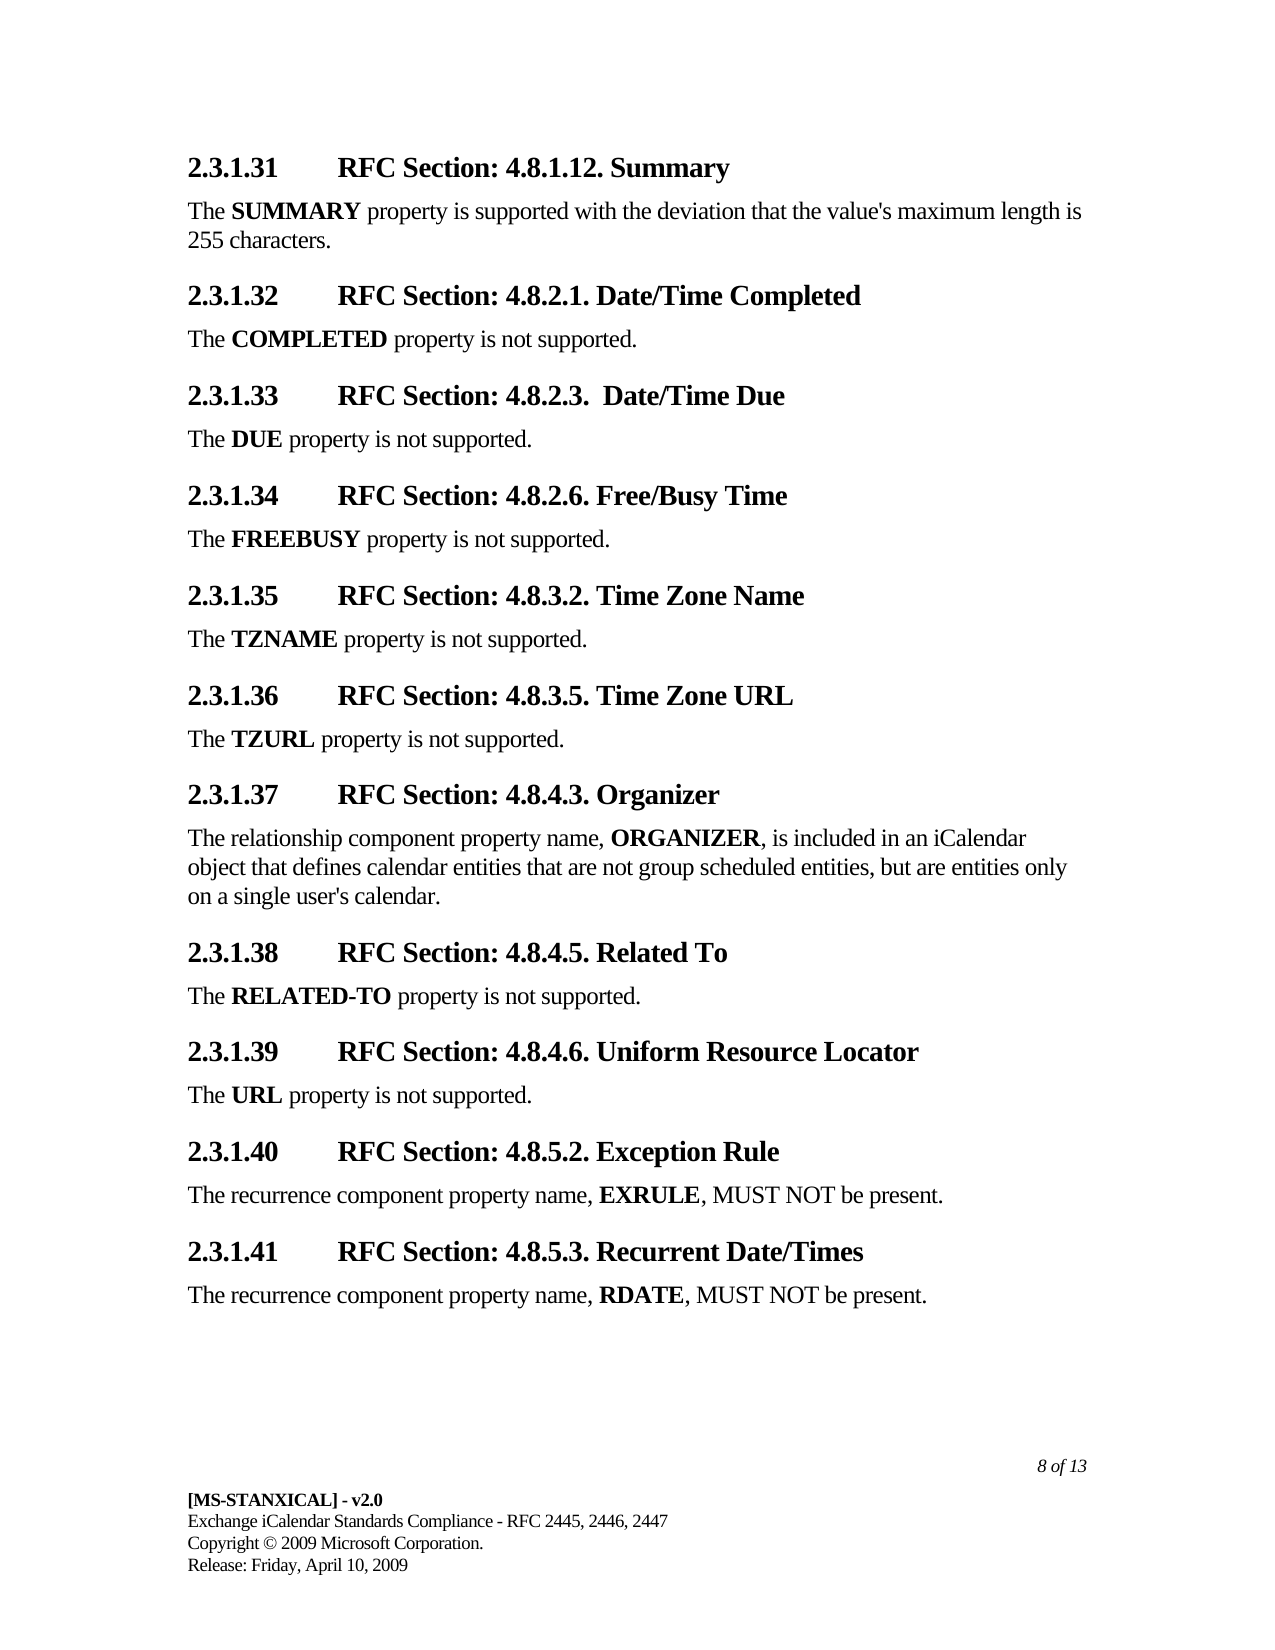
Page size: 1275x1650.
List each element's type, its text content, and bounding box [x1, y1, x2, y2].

text The recurrence component property name, RDATE, MUST NOT be present. [187, 1280, 1087, 1309]
subtitle RFC Section: 4.8.3.5. Time Zone URL [187, 678, 1087, 711]
subtitle RFC Section: 4.8.4.5. Related To [187, 935, 1087, 968]
text The relationship component property name, ORGANIZER, is included in an iCalendar object that defines calendar entities that are not group scheduled entities, but are entities only on a single user's calendar. [187, 823, 1087, 910]
text The DUE property is not supported. [187, 424, 1087, 453]
subtitle RFC Section: 4.8.2.3. Date/Time Due [187, 378, 1087, 412]
subtitle RFC Section: 4.8.5.3. Recurrent Date/Times [187, 1234, 1087, 1268]
text The TZURL property is not supported. [187, 724, 1087, 752]
text The SUMMARY property is supported with the deviation that the value's maximum length is 255 characters. [187, 196, 1087, 253]
text The recurrence component property name, EXRULE, MUST NOT be present. [187, 1180, 1087, 1209]
subtitle RFC Section: 4.8.5.2. Exception Rule [187, 1134, 1087, 1168]
subtitle RFC Section: 4.8.2.6. Free/Busy Time [187, 478, 1087, 512]
subtitle RFC Section: 4.8.1.12. Summary [187, 150, 1087, 183]
subtitle RFC Section: 4.8.4.3. Organizer [187, 777, 1087, 811]
subtitle RFC Section: 4.8.2.1. Date/Time Completed [187, 278, 1087, 312]
text The COMPLETED property is not supported. [187, 324, 1087, 353]
text The TZNAME property is not supported. [187, 624, 1087, 653]
text The URL property is not supported. [187, 1081, 1087, 1109]
text The FREEBUSY property is not supported. [187, 524, 1087, 553]
subtitle RFC Section: 4.8.4.6. Uniform Resource Locator [187, 1034, 1087, 1068]
subtitle RFC Section: 4.8.3.2. Time Zone Name [187, 578, 1087, 611]
text The RELATED-TO property is not supported. [187, 981, 1087, 1009]
